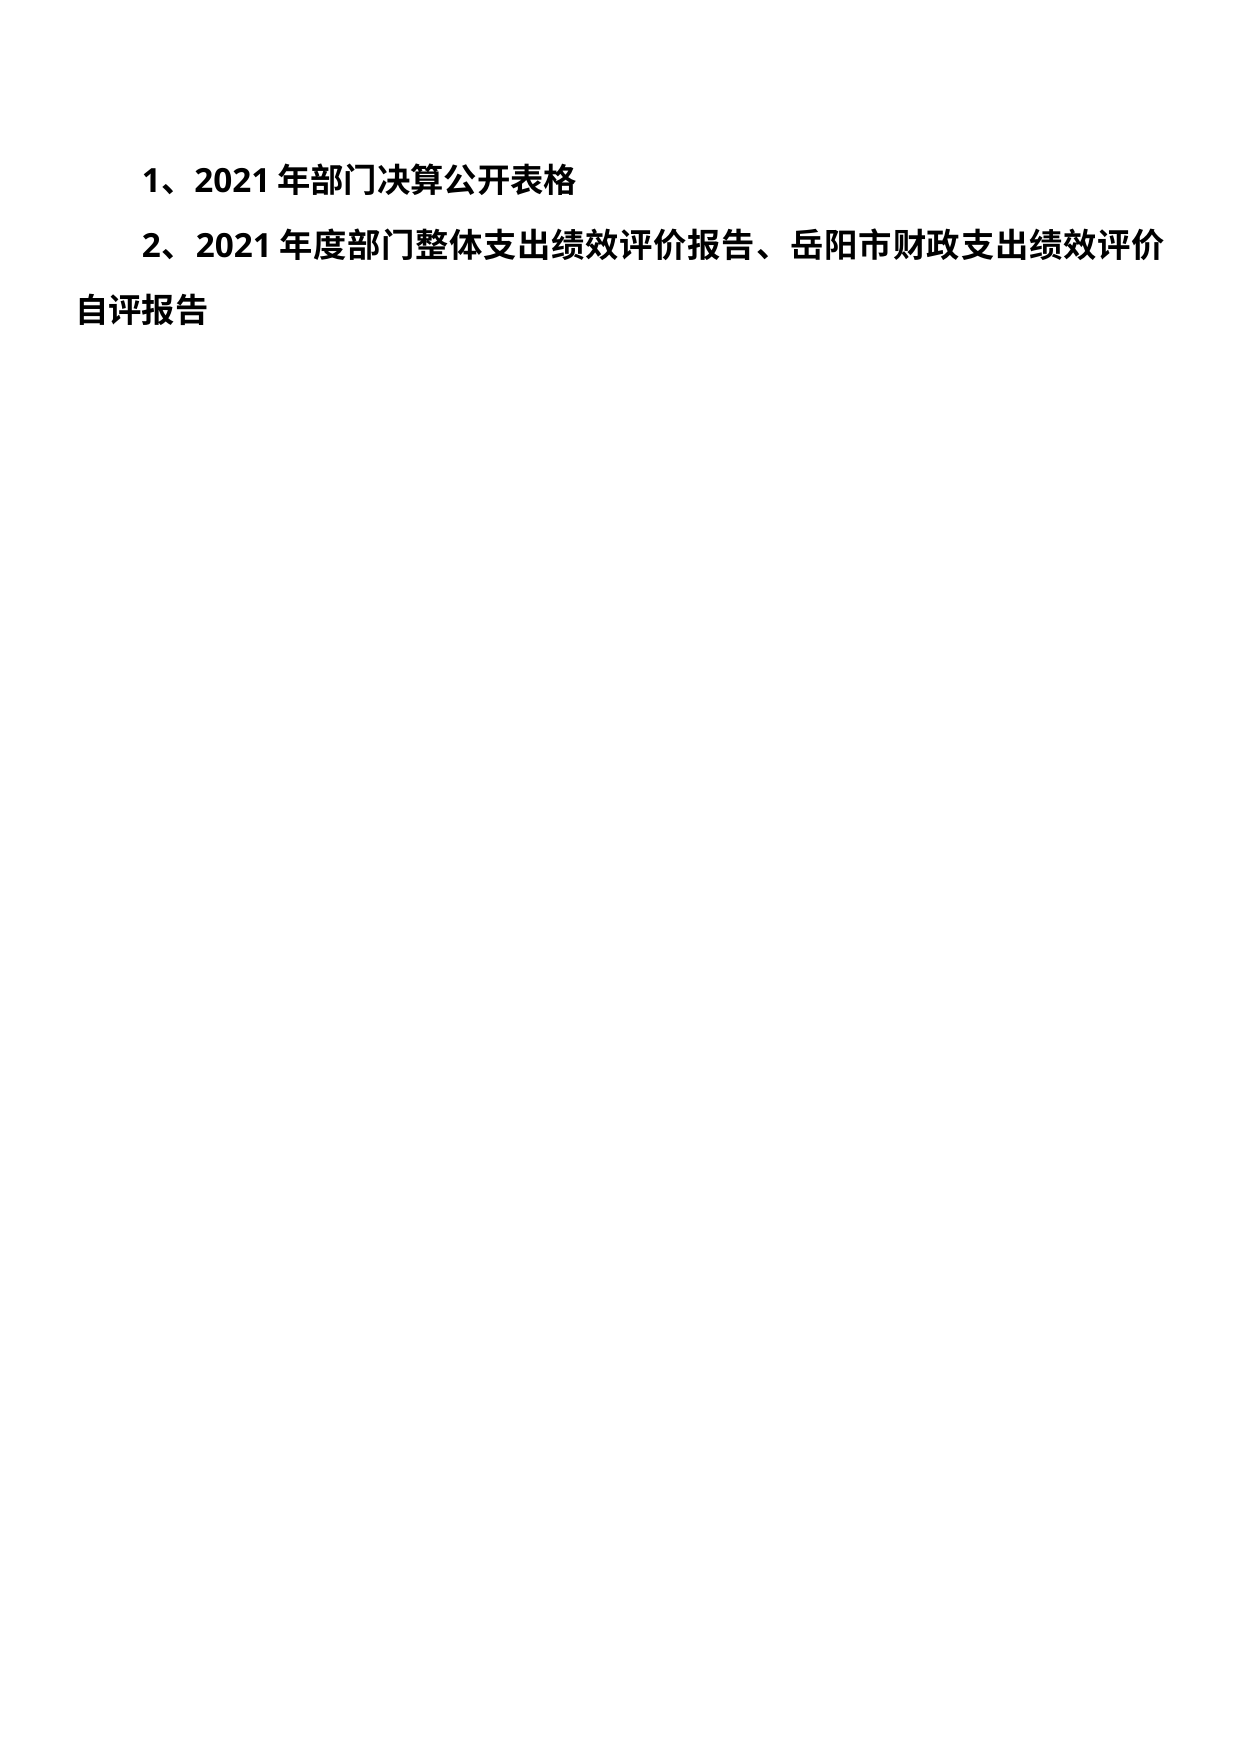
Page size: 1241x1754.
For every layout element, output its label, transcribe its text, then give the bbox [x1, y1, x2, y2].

text 1、2021年部门决算公开表格 [75, 146, 1165, 211]
text 2、2021年度部门整体支出绩效评价报告、岳阳市财政支出绩效评价自评报告 [75, 211, 1165, 341]
